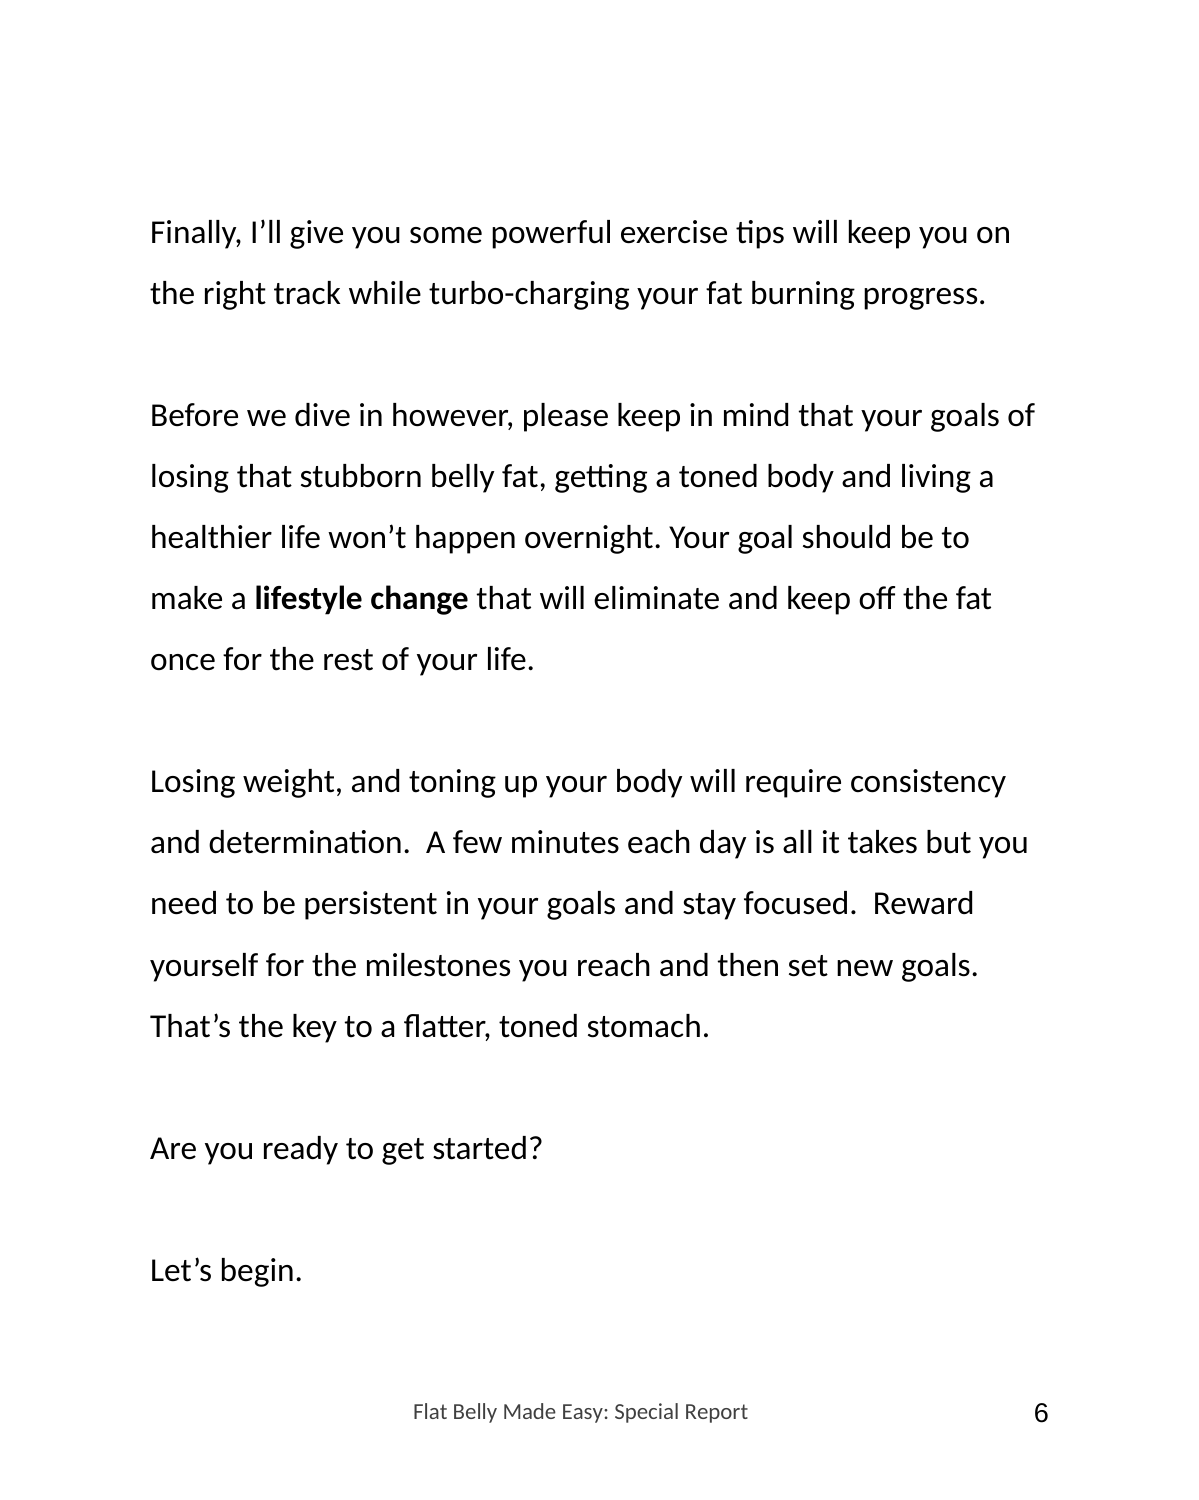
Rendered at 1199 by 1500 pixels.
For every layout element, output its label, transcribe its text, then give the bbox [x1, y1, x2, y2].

text Are you ready to get started? [150, 1127, 1049, 1167]
text Finally, I’ll give you some powerful exercise tips will keep you on the right track while turbo-charging your fat burning progress. [150, 211, 1049, 313]
text Losing weight, and toning up your body will require consistency and determination. A few minutes each day is all it takes but you need to be persistent in your goals and stay focused. Reward yourself for the milestones you reach and then set new goals. That’s the key to a flatter, toned stomach. [150, 760, 1049, 1045]
text Before we dive in however, please keep in mind that your goals of losing that stubborn belly fat, getting a toned body and living a healthier life won’t happen overnight. Your goal should be to make a lifestyle change that will eliminate and keep off the fat once for the rest of your life. [150, 394, 1049, 679]
text Let’s begin. [150, 1249, 1049, 1289]
